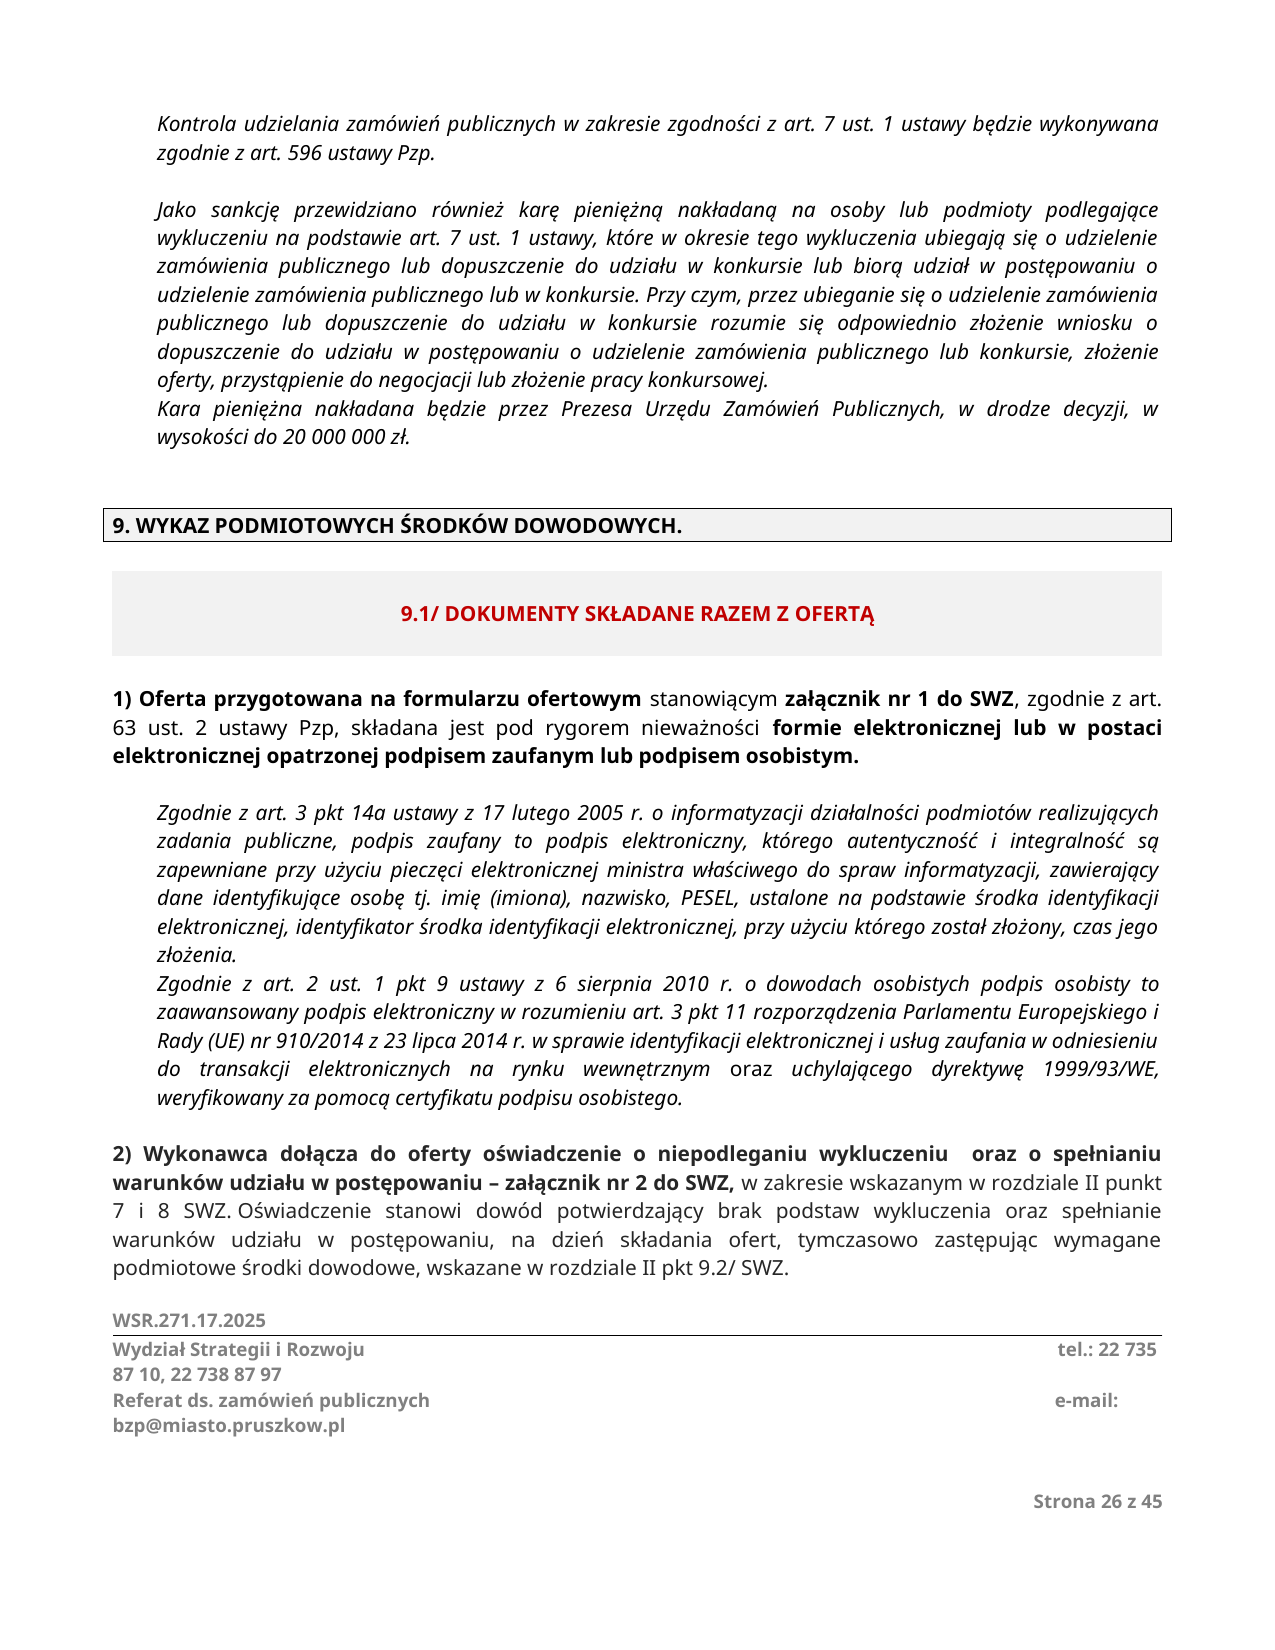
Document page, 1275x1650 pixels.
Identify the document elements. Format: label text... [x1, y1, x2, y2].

text Zgodnie z art. 3 pkt 14a ustawy z 17 lutego 2005 r. o informatyzacji działalności podmiotów realizujących zadania publiczne, podpis zaufany to podpis elektroniczny, którego autentyczność i integralność są zapewniane przy użyciu pieczęci elektronicznej ministra właściwego do spraw informatyzacji, zawierający dane identyfikujące osobę tj. imię (imiona), nazwisko, PESEL, ustalone na podstawie środka identyfikacji elektronicznej, identyfikator środka identyfikacji elektronicznej, przy użyciu którego został złożony, czas jego złożenia. [157, 798, 1162, 969]
text Kontrola udzielania zamówień publicznych w zakresie zgodności z art. 7 ust. 1 ustawy będzie wykonywana zgodnie z art. 596 ustawy Pzp. [157, 109, 1162, 166]
text 2) Wykonawca dołącza do oferty oświadczenie o niepodleganiu wykluczeniu oraz o spełnianiu warunków udziału w postępowaniu – załącznik nr 2 do SWZ, w zakresie wskazanym w rozdziale II punkt 7 i 8 SWZ. Oświadczenie stanowi dowód potwierdzający brak podstaw wykluczenia oraz spełnianie warunków udziału w postępowaniu, na dzień składania ofert, tymczasowo zastępując wymagane podmiotowe środki dowodowe, wskazane w rozdziale II pkt 9.2/ SWZ. [112, 1139, 1162, 1282]
text 9.1/ DOKUMENTY SKŁADANE RAZEM Z OFERTĄ [112, 599, 1162, 628]
text Kara pieniężna nakładana będzie przez Prezesa Urzędu Zamówień Publicznych, w drodze decyzji, w wysokości do 20 000 000 zł. [157, 394, 1162, 451]
text Jako sankcję przewidziano również karę pieniężną nakładaną na osoby lub podmioty podlegające wykluczeniu na podstawie art. 7 ust. 1 ustawy, które w okresie tego wykluczenia ubiegają się o udzielenie zamówienia publicznego lub dopuszczenie do udziału w konkursie lub biorą udział w postępowaniu o udzielenie zamówienia publicznego lub w konkursie. Przy czym, przez ubieganie się o udzielenie zamówienia publicznego lub dopuszczenie do udziału w konkursie rozumie się odpowiednio złożenie wniosku o dopuszczenie do udziału w postępowaniu o udzielenie zamówienia publicznego lub konkursie, złożenie oferty, przystąpienie do negocjacji lub złożenie pracy konkursowej. [157, 195, 1162, 394]
text 1) Oferta przygotowana na formularzu ofertowym stanowiącym załącznik nr 1 do SWZ, zgodnie z art. 63 ust. 2 ustawy Pzp, składana jest pod rygorem nieważności formie elektronicznej lub w postaci elektronicznej opatrzonej podpisem zaufanym lub podpisem osobistym. [112, 684, 1162, 770]
text 9. WYKAZ PODMIOTOWYCH ŚRODKÓW DOWODOWYCH. [104, 509, 1171, 541]
text Zgodnie z art. 2 ust. 1 pkt 9 ustawy z 6 sierpnia 2010 r. o dowodach osobistych podpis osobisty to zaawansowany podpis elektroniczny w rozumieniu art. 3 pkt 11 rozporządzenia Parlamentu Europejskiego i Rady (UE) nr 910/2014 z 23 lipca 2014 r. w sprawie identyfikacji elektronicznej i usług zaufania w odniesieniu do transakcji elektronicznych na rynku wewnętrznym oraz uchylającego dyrektywę 1999/93/WE, weryfikowany za pomocą certyfikatu podpisu osobistego. [157, 969, 1162, 1111]
